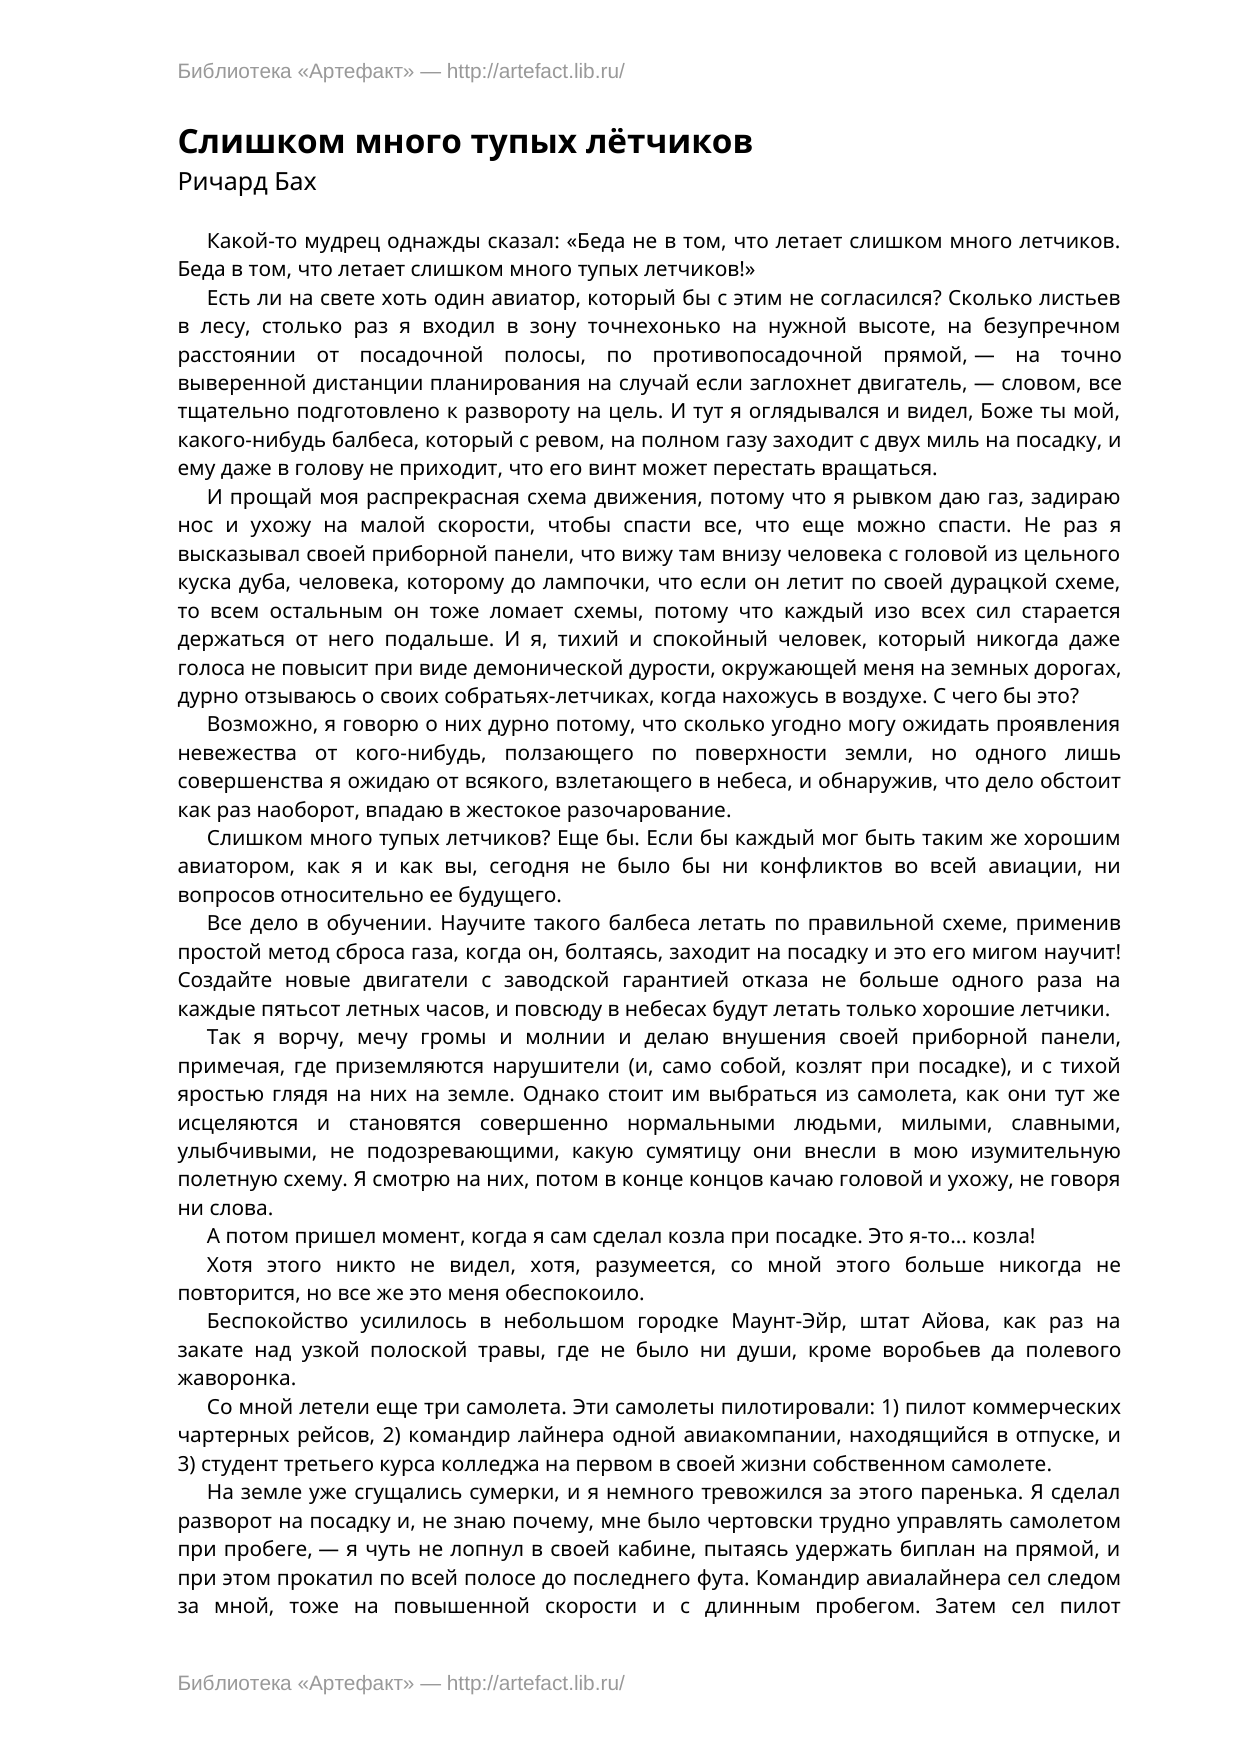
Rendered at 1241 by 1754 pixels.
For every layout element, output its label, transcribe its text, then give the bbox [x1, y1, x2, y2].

text Беспокойство усилилось в небольшом городке Маунт-Эйр, штат Айова, как раз на закате над узкой полоской травы, где не было ни души, кроме воробьев да полевого жаворонка. [177, 1307, 1122, 1392]
text Есть ли на свете хоть один авиатор, который бы с этим не согласился? Сколько листьев в лесу, столько раз я входил в зону точнехонько на нужной высоте, на безупречном расстоянии от посадочной полосы, по противопосадочной прямой, — на точно выверенной дистанции планирования на случай если заглохнет двигатель, — словом, все тщательно подготовлено к развороту на цель. И тут я оглядывался и видел, Боже ты мой, какого-нибудь балбеса, который с ревом, на полном газу заходит с двух миль на посадку, и ему даже в голову не приходит, что его винт может перестать вращаться. [177, 283, 1122, 482]
text И прощай моя распрекрасная схема движения, потому что я рывком даю газ, задираю нос и ухожу на малой скорости, чтобы спасти все, что еще можно спасти. Не раз я высказывал своей приборной панели, что вижу там внизу человека с головой из цельного куска дуба, человека, которому до лампочки, что если он летит по своей дурацкой схеме, то всем остальным он тоже ломает схемы, потому что каждый изо всех сил старается держаться от него подальше. И я, тихий и спокойный человек, который никогда даже голоса не повысит при виде демонической дурости, окружающей меня на земных дорогах, дурно отзываюсь о своих собратьях-летчиках, когда нахожусь в воздухе. С чего бы это? [177, 482, 1122, 709]
text Хотя этого никто не видел, хотя, разумеется, со мной этого больше никогда не повторится, но все же это меня обеспокоило. [177, 1250, 1122, 1307]
text Слишком много тупых летчиков? Еще бы. Если бы каждый мог быть таким же хорошим авиатором, как я и как вы, сегодня не было бы ни конфликтов во всей авиации, ни вопросов относительно ее будущего. [177, 823, 1122, 908]
text А потом пришел момент, когда я сам сделал козла при посадке. Это я-то... козла! [177, 1221, 1122, 1250]
text Какой-то мудрец однажды сказал: «Беда не в том, что летает слишком много летчиков. Беда в том, что летает слишком много тупых летчиков!» [177, 226, 1122, 283]
text Так я ворчу, мечу громы и молнии и делаю внушения своей приборной панели, примечая, где приземляются нарушители (и, само собой, козлят при посадке), и с тихой яростью глядя на них на земле. Однако стоит им выбраться из самолета, как они тут же исцеляются и становятся совершенно нормальными людьми, милыми, славными, улыбчивыми, не подозревающими, какую сумятицу они внесли в мою изумительную полетную схему. Я смотрю на них, потом в конце концов качаю головой и ухожу, не говоря ни слова. [177, 1022, 1122, 1221]
text Возможно, я говорю о них дурно потому, что сколько угодно могу ожидать проявления невежества от кого-нибудь, ползающего по поверхности земли, но одного лишь совершенства я ожидаю от всякого, взлетающего в небеса, и обнаружив, что дело обстоит как раз наоборот, впадаю в жестокое разочарование. [177, 709, 1122, 823]
subtitle Ричард Бах [177, 163, 1122, 198]
text Со мной летели еще три самолета. Эти самолеты пилотировали: 1) пилот коммерческих чартерных рейсов, 2) командир лайнера одной авиакомпании, находящийся в отпуске, и 3) студент третьего курса колледжа на первом в своей жизни собственном самолете. [177, 1392, 1122, 1477]
subtitle Слишком много тупых лётчиков [177, 118, 1122, 163]
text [177, 1477, 1122, 1619]
text Все дело в обучении. Научите такого балбеса летать по правильной схеме, применив простой метод сброса газа, когда он, болтаясь, заходит на посадку и это его мигом научит! Создайте новые двигатели с заводской гарантией отказа не больше одного раза на каждые пятьсот летных часов, и повсюду в небесах будут летать только хорошие летчики. [177, 908, 1122, 1022]
